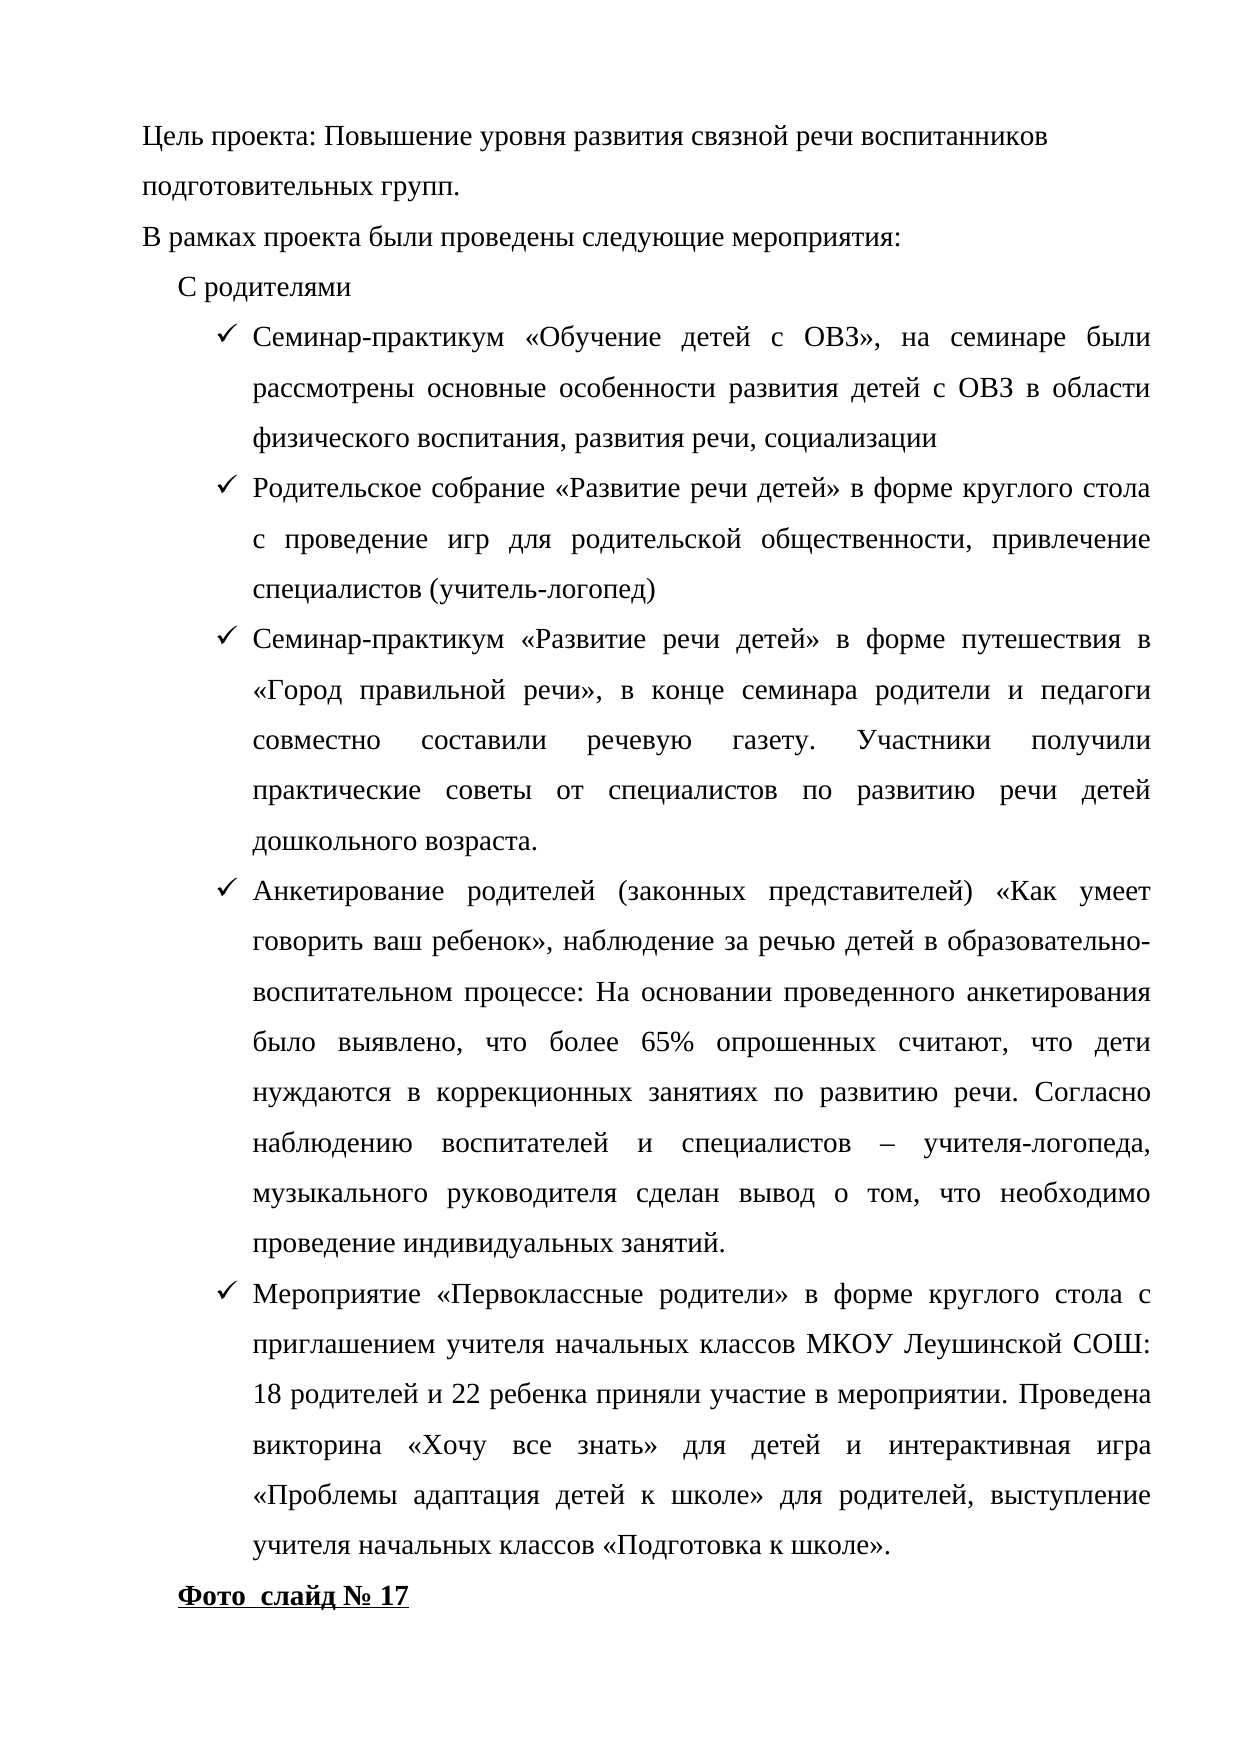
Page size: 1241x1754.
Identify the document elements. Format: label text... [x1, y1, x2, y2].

text В рамках проекта были проведены следующие мероприятия: [142, 219, 1152, 252]
list Семинар-практикум «Обучение детей с ОВЗ», на семинаре были рассмотрены основные особенности развития детей с ОВЗ в области физического воспитания, развития речи, социализации [215, 319, 1152, 454]
list Родительское собрание «Развитие речи детей» в форме круглого стола с проведение игр для родительской общественности, привлечение специалистов (учитель-логопед) [215, 470, 1152, 605]
text С родителями [177, 269, 1152, 303]
text Цель проекта: Повышение уровня развития связной речи воспитанников подготовительных групп. [142, 118, 1152, 202]
list Мероприятие «Первоклассные родители» в форме круглого стола с приглашением учителя начальных классов МКОУ Леушинской СОШ: 18 родителей и 22 ребенка приняли участие в мероприятии. Проведена викторина «Хочу все знать» для детей и интерактивная игра «Проблемы адаптация детей к школе» для родителей, выступление учителя начальных классов «Подготовка к школе». [215, 1276, 1152, 1561]
list Семинар-практикум «Развитие речи детей» в форме путешествия в «Город правильной речи», в конце семинара родители и педагоги совместно составили речевую газету. Участники получили практические советы от специалистов по развитию речи детей дошкольного возраста. [215, 621, 1152, 856]
text Фото слайд № 17 [177, 1578, 1152, 1611]
list Анкетирование родителей (законных представителей) «Как умеет говорить ваш ребенок», наблюдение за речью детей в образовательно-воспитательном процессе: На основании проведенного анкетирования было выявлено, что более 65% опрошенных считают, что дети нуждаются в коррекционных занятиях по развитию речи. Согласно наблюдению воспитателей и специалистов – учителя-логопеда, музыкального руководителя сделан вывод о том, что необходимо проведение индивидуальных занятий. [215, 873, 1152, 1259]
